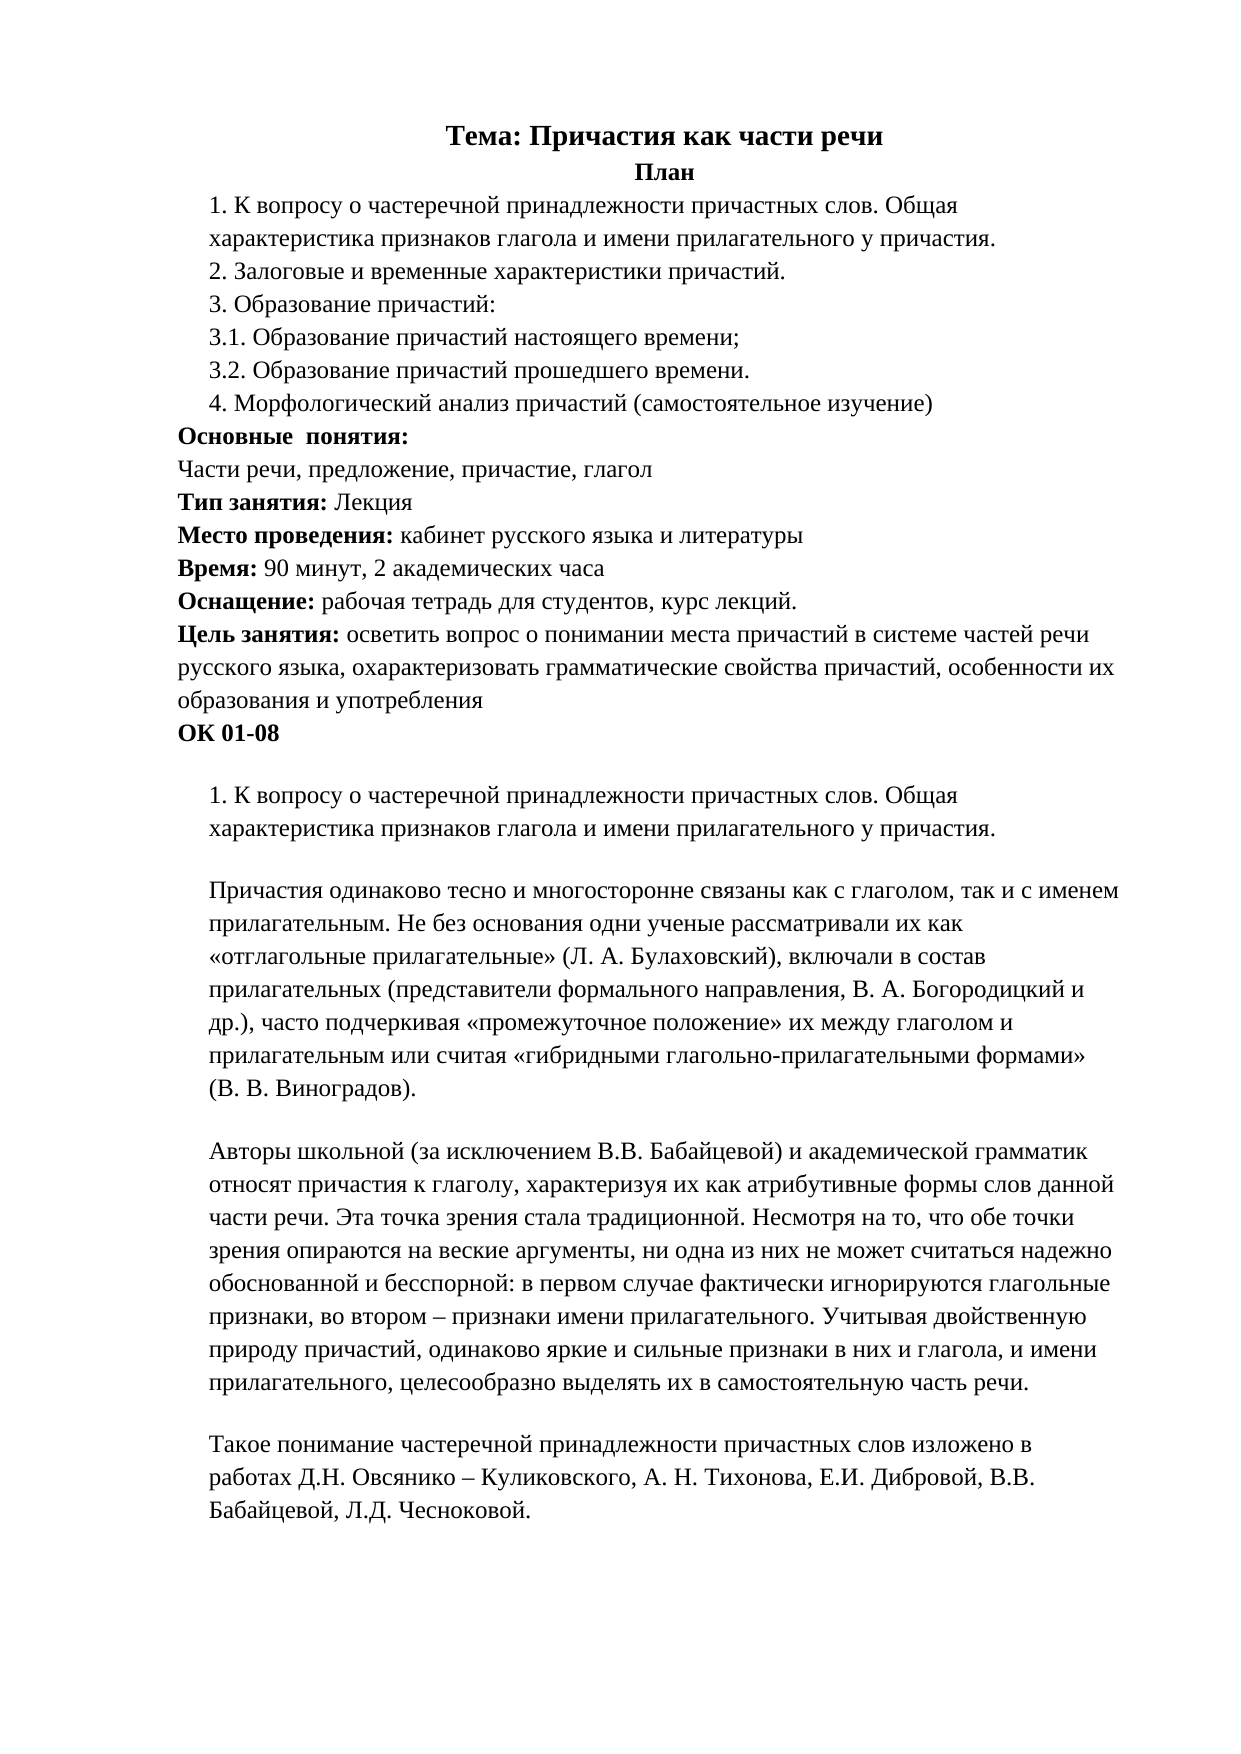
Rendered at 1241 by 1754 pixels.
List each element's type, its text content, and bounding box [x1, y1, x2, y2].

text Место проведения: кабинет русского языка и литературы [177, 520, 1152, 549]
text 1. К вопросу о частеречной принадлежности причастных слов. Общая характеристика признаков глагола и имени прилагательного у причастия. [208, 190, 1120, 251]
text Тема: Причастия как части речи [177, 118, 1152, 152]
text 4. Морфологический анализ причастий (самостоятельное изучение) [208, 388, 1120, 417]
text Основные понятия: [177, 421, 1152, 449]
text План [177, 157, 1152, 185]
text 2. Залоговые и временные характеристики причастий. [208, 256, 1120, 284]
text 3. Образование причастий: [208, 289, 1120, 317]
text Время: 90 минут, 2 академических часа [177, 553, 1152, 582]
text Тип занятия: Лекция [177, 487, 1152, 516]
text 3.2. Образование причастий прошедшего времени. [208, 355, 1120, 383]
text Цель занятия: осветить вопрос о понимании места причастий в системе частей речи русского языка, охарактеризовать грамматические свойства причастий, особенности их образования и употребления [177, 619, 1152, 714]
text 3.1. Образование причастий настоящего времени; [208, 322, 1120, 351]
text Авторы школьной (за исключением В.В. Бабайцевой) и академической грамматик относят причастия к глаголу, характеризуя их как атрибутивные формы слов данной части речи. Эта точка зрения стала традиционной. Несмотря на то, что обе точки зрения опираются на веские аргументы, ни одна из них не может считаться надежно обоснованной и бесспорной: в первом случае фактически игнорируются глагольные признаки, во втором – признаки имени прилагательного. Учитывая двойственную природу причастий, одинаково яркие и сильные признаки в них и глагола, и имени прилагательного, целесообразно выделять их в самостоятельную часть речи. [208, 1136, 1120, 1396]
text Причастия одинаково тесно и многосторонне связаны как с глаголом, так и с именем прилагательным. Не без основания одни ученые рассматривали их как «отглагольные прилагательные» (Л. А. Булаховский), включали в состав прилагательных (представители формального направления, В. А. Богородицкий и др.), часто подчеркивая «промежуточное положение» их между глаголом и прилагательным или считая «гибридными глагольно-прилагательными формами» (В. В. Виноградов). [208, 875, 1120, 1102]
text Оснащение: рабочая тетрадь для студентов, курс лекций. [177, 586, 1152, 615]
text ОК 01-08 [177, 718, 1152, 747]
text Такое понимание частеречной принадлежности причастных слов изложено в работах Д.Н. Овсянико – Куликовского, А. Н. Тихонова, Е.И. Дибровой, В.В. Бабайцевой, Л.Д. Чесноковой. [208, 1429, 1120, 1524]
text Части речи, предложение, причастие, глагол [177, 454, 1152, 483]
text 1. К вопросу о частеречной принадлежности причастных слов. Общая характеристика признаков глагола и имени прилагательного у причастия. [208, 780, 1120, 842]
